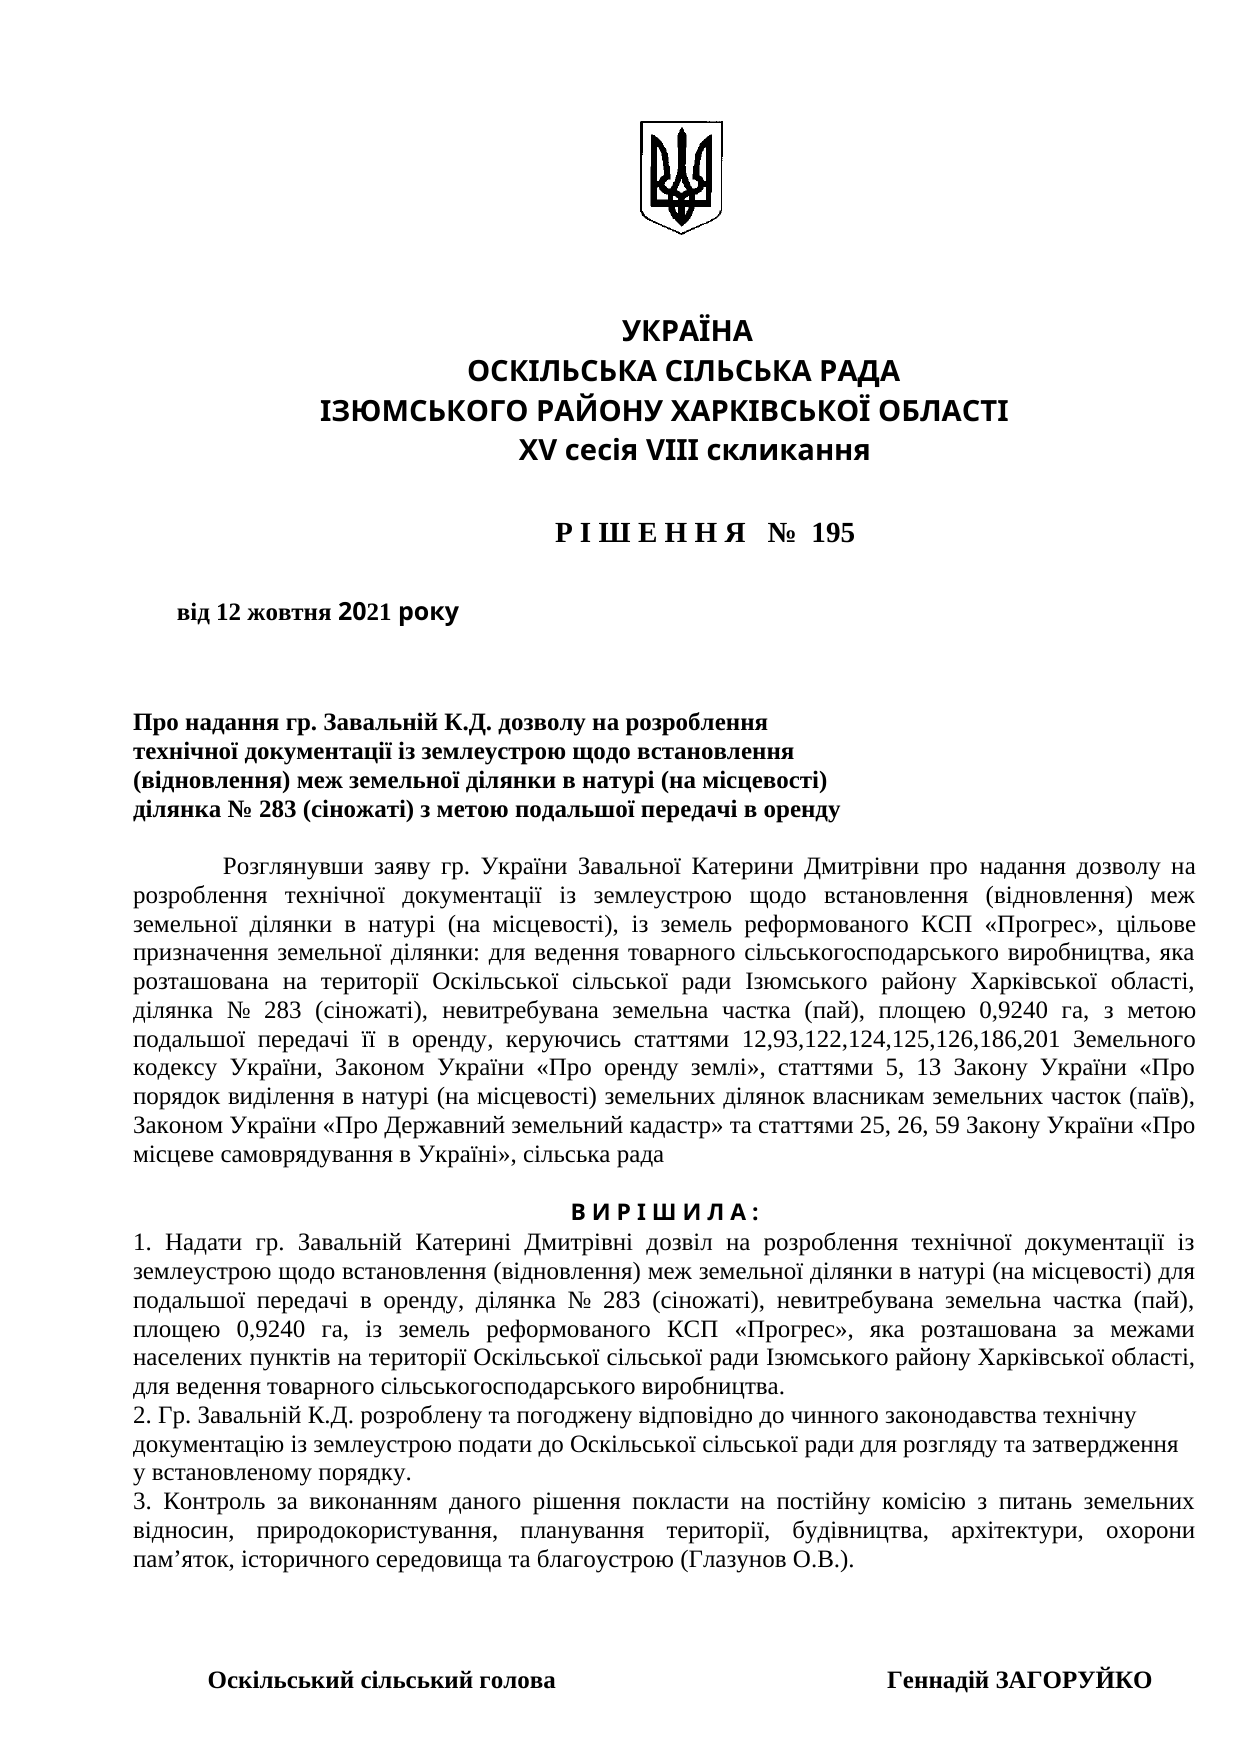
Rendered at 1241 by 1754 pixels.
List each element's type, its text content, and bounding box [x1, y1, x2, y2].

text УКРАЇНА [133, 310, 1196, 350]
text Р І Ш Е Н Н Я № 195 [183, 515, 1196, 548]
text Розглянувши заяву гр. України Завальної Катерини Дмитрівни про надання дозволу на розроблення технічної документації із землеустрою щодо встановлення (відновлення) меж земельної ділянки в натурі (на місцевості), із земель реформованого КСП «Прогрес», цільове призначення земельної ділянки: для ведення товарного сільськогосподарського виробництва, яка розташована на території Оскільської сільської ради Ізюмського району Харківської області, ділянка № 283 (сіножаті), невитребувана земельна частка (пай), площею 0,9240 га, з метою подальшої передачі її в оренду, керуючись статтями 12,93,122,124,125,126,186,201 Земельного кодексу України, Законом України «Про оренду землі», статтями 5, 13 Закону України «Про порядок виділення в натурі (на місцевості) земельних ділянок власникам земельних часток (паїв), Законом України «Про Державний земельний кадастр» та статтями 25, 26, 59 Закону України «Про місцеве самоврядування в Україні», сільська рада [133, 851, 1196, 1167]
text від 12 жовтня 2021 року [133, 594, 1196, 628]
text (відновлення) меж земельної ділянки в натурі (на місцевості) [133, 765, 1196, 794]
text В И Р І Ш И Л А : [133, 1196, 1196, 1227]
text ОСКІЛЬСЬКА СІЛЬСЬКА РАДА [133, 350, 1196, 390]
text XV сесія VІІІ скликання [133, 429, 1196, 469]
text ділянка № 283 (сіножаті) з метою подальшої передачі в оренду [133, 794, 1196, 822]
table_header [144, 118, 1163, 310]
text 3. Контроль за виконанням даного рішення покласти на постійну комісію з питань земельних відносин, природокористування, планування території, будівництва, архітектури, охорони пам’яток, історичного середовища та благоустрою (Глазунов О.В.). [133, 1486, 1196, 1572]
text Оскільський сільський голова Геннадій ЗАГОРУЙКО [133, 1665, 1196, 1693]
text Про надання гр. Завальній К.Д. дозволу на розроблення [133, 707, 1196, 736]
text технічної документації із землеустрою щодо встановлення [133, 736, 1196, 765]
text ІЗЮМСЬКОГО РАЙОНУ ХАРКІВСЬКОЇ ОБЛАСТІ [133, 390, 1196, 429]
text 1. Надати гр. Завальній Катерині Дмитрівні дозвіл на розроблення технічної документації із землеустрою щодо встановлення (відновлення) меж земельної ділянки в натурі (на місцевості) для подальшої передачі в оренду, ділянка № 283 (сіножаті), невитребувана земельна частка (пай), площею 0,9240 га, із земель реформованого КСП «Прогрес», яка розташована за межами населених пунктів на території Оскільської сільської ради Ізюмського району Харківської області, для ведення товарного сільськогосподарського виробництва. [133, 1227, 1196, 1400]
text 2. Гр. Завальній К.Д. розроблену та погоджену відповідно до чинного законодавства технічну документацію із землеустрою подати до Оскільської сільської ради для розгляду та затвердження у встановленому порядку. [133, 1400, 1196, 1486]
